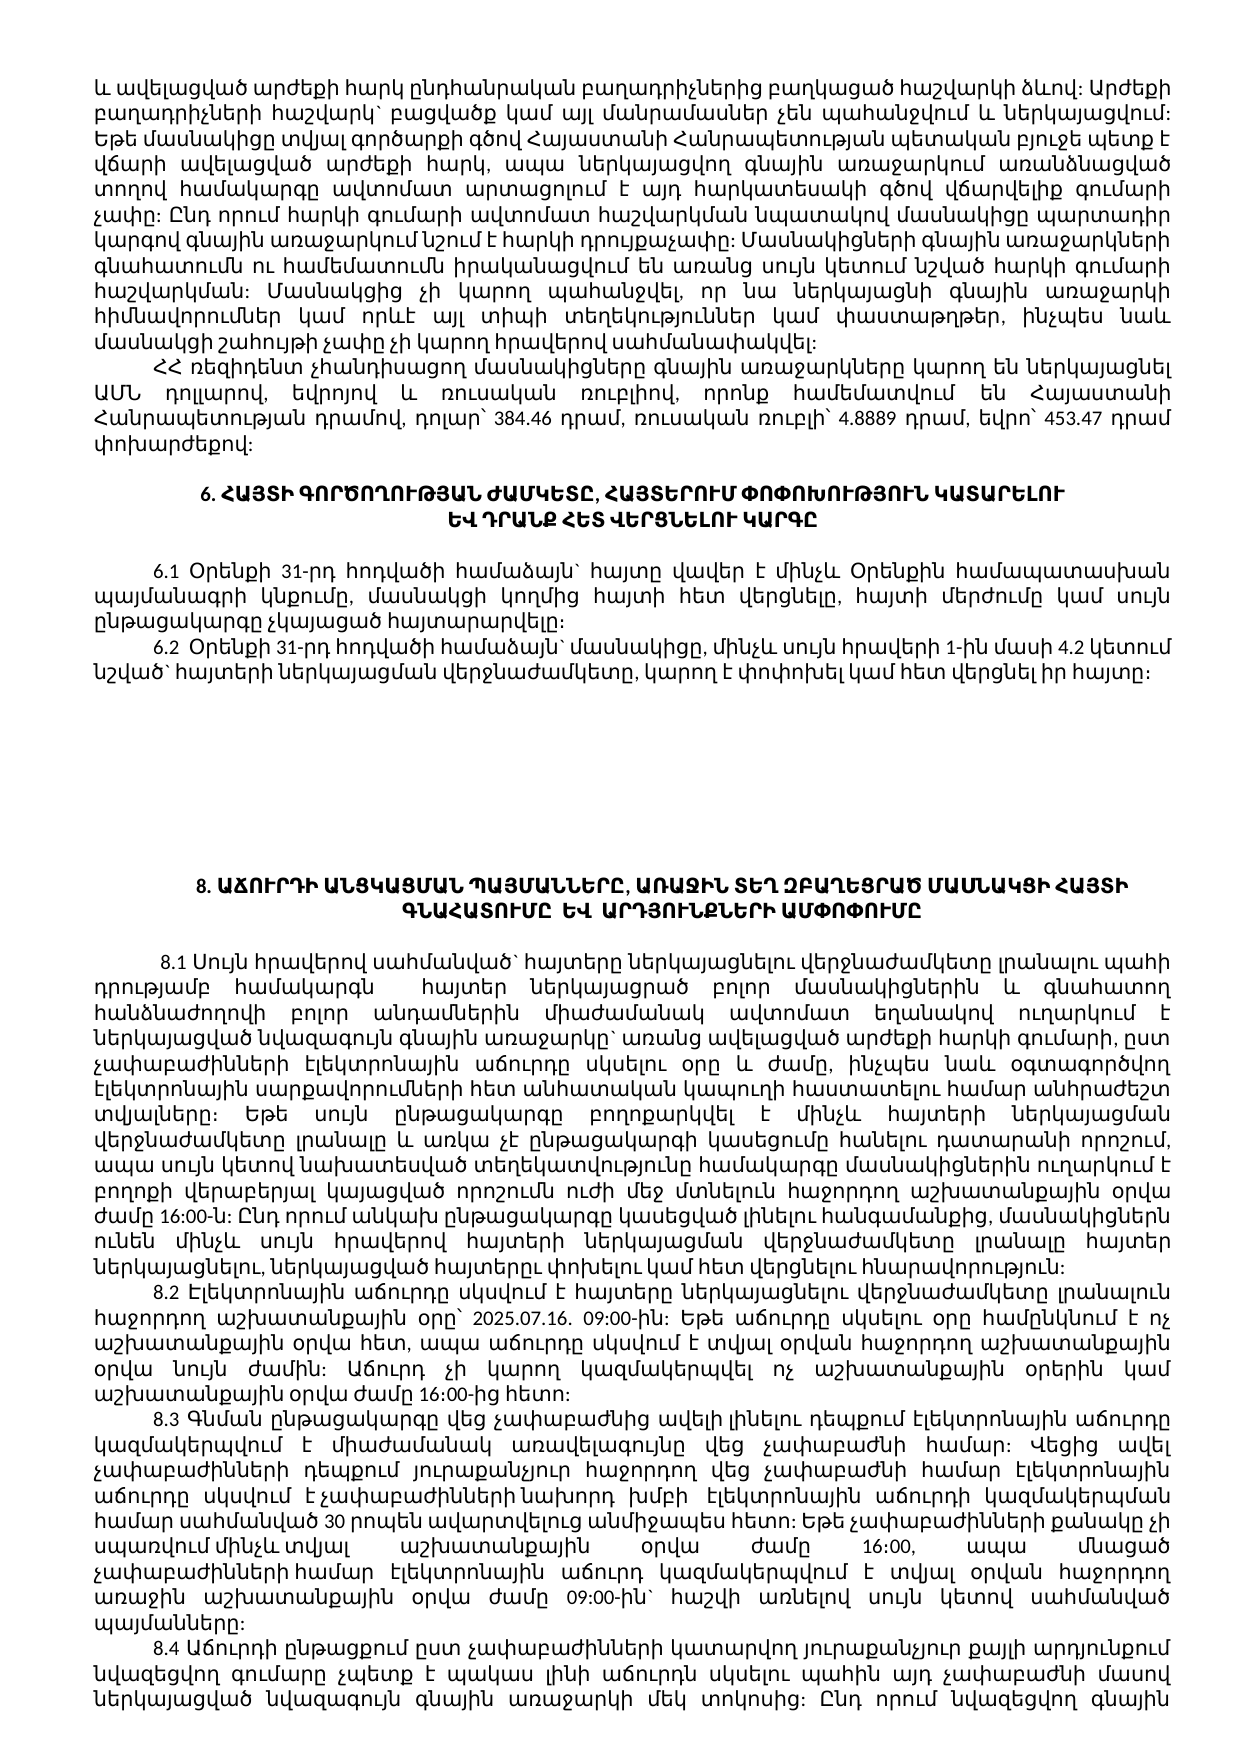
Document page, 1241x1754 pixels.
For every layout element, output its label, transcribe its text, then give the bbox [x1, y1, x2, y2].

text 8.2 Էլեկտրոնային աճուրդը սկսվում է հայտերը ներկայացնելու վերջնաժամկետը լրանալուն հաջորդող աշխատանքային օրը՝ 2025.07.16. 09:00 -ին: Եթե աճուրդը սկսելու օրը համընկնում է ոչ աշխատանքային օրվա հետ, ապա աճուրդը սկսվում է տվյալ օրվան հաջորդող աշխատանքային օրվա նույն ժամին: Աճուրդ չի կարող կազմակերպվել ոչ աշխատանքային օրերին կամ աշխատանքային օրվա ժամը 16։00-ից հետո: [94, 1279, 1171, 1407]
text ՀՀ ռեզիդենտ չհանդիսացող մասնակիցները գնային առաջարկները կարող են ներկայացնել ԱՄՆ դոլլարով, եվրոյով և ռուսական ռուբլիով, որոնք համեմատվում են Հայաստանի Հանրապետության դրամով, դոլար՝ 384.46 դրամ, ռուսական ռուբլի՝ 4.8889 դրամ, եվրո՝ 453.47 դրամ փոխարժեքով: [94, 354, 1171, 456]
text 6.1 Օրենքի 31-րդ հոդվածի համաձայն` հայտը վավեր է մինչև Օրենքին համապատասխան պայմանագրի կնքումը, մասնակցի կողմից հայտի հետ վերցնելը, հայտի մերժումը կամ սույն ընթացակարգը չկայացած հայտարարվելը։ [94, 558, 1171, 634]
text 8.1 Սույն հրավերով սահմանված` հայտերը ներկայացնելու վերջնաժամկետը լրանալու պահի դրությամբ համակարգն հայտեր ներկայացրած բոլոր մասնակիցներին և գնահատող հանձնաժողովի բոլոր անդամներին միաժամանակ ավտոմատ եղանակով ուղարկում է ներկայացված նվազագույն գնային առաջարկը` առանց ավելացված արժեքի հարկի գումարի, ըստ չափաբաժինների էլեկտրոնային աճուրդը սկսելու օրը և ժամը, ինչպես նաև օգտագործվող էլեկտրոնային սարքավորումների հետ անհատական կապուղի հաստատելու համար անհրաժեշտ տվյալները։ Եթե սույն ընթացակարգը բողոքարկվել է մինչև հայտերի ներկայացման վերջնաժամկետը լրանալը և առկա չէ ընթացակարգի կասեցումը հանելու դատարանի որոշում, ապա սույն կետով նախատեսված տեղեկատվությունը համակարգը մասնակիցներին ուղարկում է բողոքի վերաբերյալ կայացված որոշումն ուժի մեջ մտնելուն հաջորդող աշխատանքային օրվա ժամը 16:00-ն: Ընդ որում անկախ ընթացակարգը կասեցված լինելու հանգամանքից, մասնակիցներն ունեն մինչև սույն հրավերով հայտերի ներկայացման վերջնաժամկետը լրանալը հայտեր ներկայացնելու, ներկայացված հայտերըւ փոխելու կամ հետ վերցնելու հնարավորություն: [94, 949, 1171, 1279]
text 6. ՀԱՅՏԻ ԳՈՐԾՈՂՈՒԹՅԱՆ ԺԱՄԿԵՏԸ, ՀԱՅՏԵՐՈՒՄ ՓՈՓՈԽՈՒԹՅՈՒՆ ԿԱՏԱՐԵԼՈՒ [94, 482, 1171, 507]
text 8.3 Գնման ընթացակարգը վեց չափաբաժնից ավելի լինելու դեպքում էլեկտրոնային աճուրդը կազմակերպվում է միաժամանակ առավելագույնը վեց չափաբաժնի համար: Վեցից ավել չափաբաժինների դեպքում յուրաքանչյուր հաջորդող վեց չափաբաժնի համար էլեկտրոնային աճուրդը սկսվում է չափաբաժինների նախորդ խմբի էլեկտրոնային աճուրդի կազմակերպման համար սահմանված 30 րոպեն ավարտվելուց անմիջապես հետո: Եթե չափաբաժինների քանակը չի սպառվում մինչև տվյալ աշխատանքային օրվա ժամը 16։00, ապա մնացած չափաբաժինների համար էլեկտրոնային աճուրդ կազմակերպվում է տվյալ օրվան հաջորդող առաջին աշխատանքային օրվա ժամը 09:00-ին` հաշվի առնելով սույն կետով սահմանված պայմանները: [94, 1407, 1171, 1635]
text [94, 1635, 1171, 1712]
text 8. ԱՃՈՒՐԴԻ ԱՆՑԿԱՑՄԱՆ ՊԱՅՄԱՆՆԵՐԸ, ԱՌԱՋԻՆ ՏԵՂ ԶԲԱՂԵՑՐԱԾ ՄԱՍՆԱԿՑԻ ՀԱՅՏԻ [94, 873, 1171, 898]
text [94, 75, 1171, 354]
text ԵՎ ԴՐԱՆՔ ՀԵՏ ՎԵՐՑՆԵԼՈՒ ԿԱՐԳԸ [94, 507, 1171, 532]
text ԳՆԱՀԱՏՈՒՄԸ ԵՎ ԱՐԴՅՈՒՆՔՆԵՐԻ ԱՄՓՈՓՈՒՄԸ [94, 898, 1171, 924]
text 6.2 Օրենքի 31-րդ հոդվածի համաձայն` մասնակիցը, մինչև սույն հրավերի 1-ին մասի 4.2 կետում նշված` հայտերի ներկայացման վերջնաժամկետը, կարող է փոփոխել կամ հետ վերցնել իր հայտը։ [94, 634, 1171, 685]
